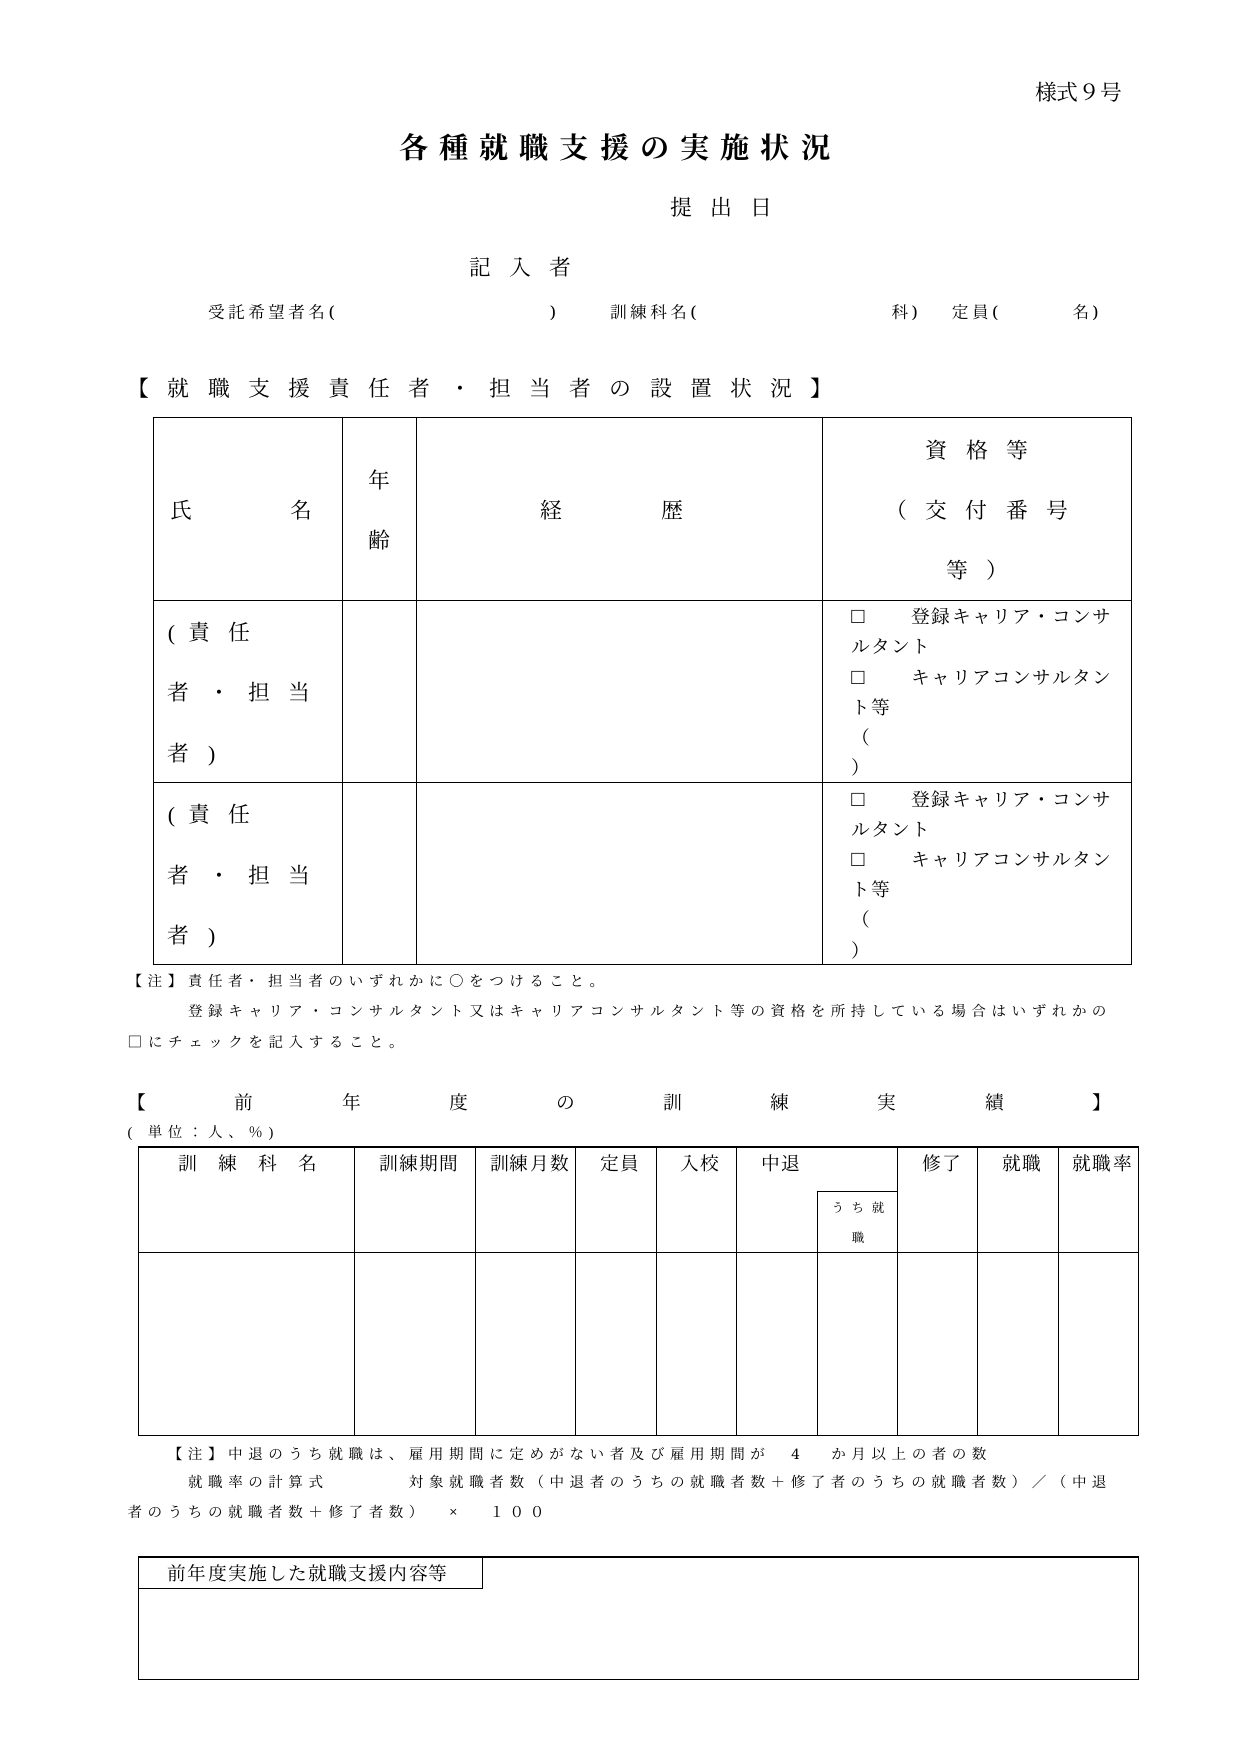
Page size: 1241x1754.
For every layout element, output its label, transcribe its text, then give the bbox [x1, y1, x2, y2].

table_header 訓 練 科 名 [139, 1148, 354, 1252]
table_header [483, 1558, 1138, 1588]
table_header 就職率 [1059, 1148, 1138, 1252]
table_cell [139, 1588, 1138, 1679]
table_cell [355, 1253, 475, 1434]
table_header 中退 [737, 1148, 817, 1252]
table_cell [818, 1253, 897, 1434]
table_cell [343, 601, 416, 782]
text 記入者 [127, 236, 1113, 296]
text 登録キャリア・コンサルタント又はキャリアコンサルタント等の資格を所持している場合はいずれかの□にチェックを記入すること。 [127, 995, 1113, 1056]
text 提出日 [127, 176, 1113, 236]
table_header 前年度実施した就職支援内容等 [139, 1558, 482, 1588]
table_header 資格等 （交付番号等） [823, 418, 1131, 599]
table_header 訓練月数 [476, 1148, 575, 1252]
table_cell □ 登録キャリア・コンサルタント □ キャリアコンサルタント等 （ ） [823, 783, 1131, 964]
table_header 経 歴 [417, 418, 822, 599]
table_cell [476, 1253, 575, 1434]
table_cell [978, 1253, 1058, 1434]
table_cell [576, 1253, 656, 1434]
table_cell [139, 1253, 354, 1434]
table_cell [417, 783, 822, 964]
table_cell [898, 1253, 977, 1434]
table_cell うち就職 [818, 1192, 897, 1252]
table_header 年齢 [343, 418, 416, 599]
text 就職率の計算式 対象就職者数（中退者のうちの就職者数＋修了者のうちの就職者数）／（中退者のうちの就職者数＋修了者数）×１００ [127, 1466, 1113, 1526]
table_cell □ 登録キャリア・コンサルタント □ キャリアコンサルタント等 （ ） [823, 601, 1131, 782]
table_header 定員 [576, 1148, 656, 1252]
table_header 修了 [898, 1148, 977, 1252]
table_cell [343, 783, 416, 964]
table_cell [737, 1253, 817, 1434]
text 【注】中退のうち就職は、雇用期間に定めがない者及び雇用期間が4か月以上の者の数 [127, 1436, 1113, 1466]
table_header [817, 1148, 897, 1191]
text 各種就職支援の実施状況 [127, 115, 1113, 176]
text 【就職支援責任者・担当者の設置状況】 [127, 357, 1113, 417]
table_header 入校 [657, 1148, 736, 1252]
table_cell (責任者・担当者) [154, 783, 342, 964]
table_cell [417, 601, 822, 782]
table_header 就職 [978, 1148, 1058, 1252]
table_cell [657, 1253, 736, 1434]
table_cell [1059, 1253, 1138, 1434]
table_header 訓練期間 [355, 1148, 475, 1252]
text 【前年度の訓練実績】 (単位：人、％) [127, 1086, 1113, 1146]
text 【注】責任者･担当者のいずれかに○をつけること。 [127, 965, 1113, 995]
table_header 氏 名 [154, 418, 342, 599]
table_cell (責任者・担当者) [154, 601, 342, 782]
text 受託希望者名( ) 訓練科名( 科) 定員( 名) [127, 296, 1113, 327]
